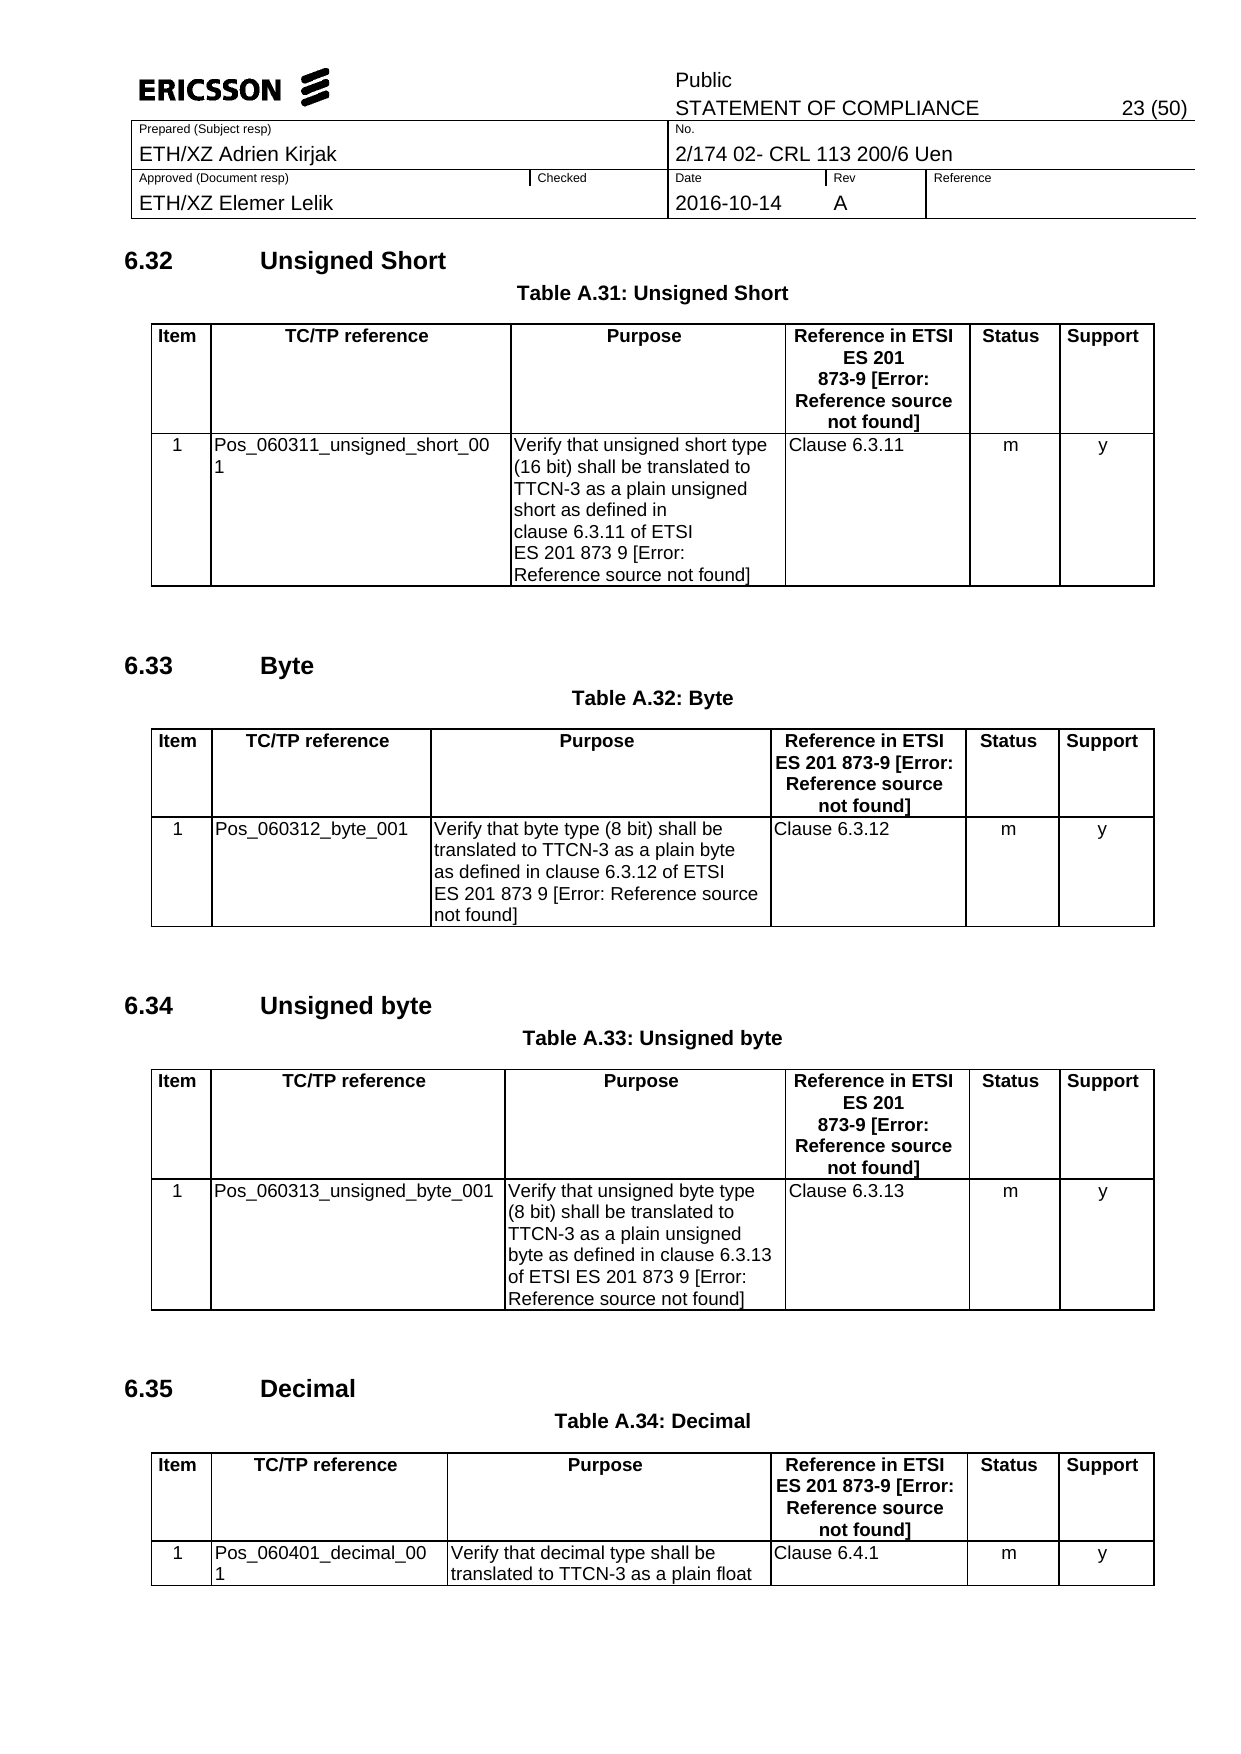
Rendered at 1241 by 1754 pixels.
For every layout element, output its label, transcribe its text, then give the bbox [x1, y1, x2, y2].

table_cell y [1061, 434, 1153, 585]
table_cell Pos_060313_unsigned_byte_001 [212, 1180, 504, 1309]
table_header Status [970, 1070, 1059, 1178]
text Table A.31: Unsigned Short [124, 281, 1181, 304]
table_cell m [970, 1180, 1059, 1309]
table_header Item [152, 1454, 211, 1540]
text Table A.33: Unsigned byte [124, 1026, 1181, 1050]
table_cell 1 [152, 1180, 210, 1309]
table_cell m [967, 818, 1058, 926]
table_cell m [968, 1542, 1058, 1584]
text Table A.32: Byte [124, 686, 1181, 709]
table_cell 1 [152, 818, 211, 926]
table_header Purpose [512, 325, 785, 433]
table_header Status [971, 325, 1059, 433]
table_header Purpose [448, 1454, 770, 1540]
table_header TC/TP reference [212, 1070, 504, 1178]
table_cell Clause 6.3.12 [772, 818, 965, 926]
table_header TC/TP reference [212, 1454, 447, 1540]
table_cell Pos_060312_byte_001 [213, 818, 430, 926]
table_cell Pos_060401_decimal_001 [212, 1542, 447, 1584]
table_header Item [152, 730, 211, 816]
text Table A.34: Decimal [124, 1409, 1181, 1433]
table_header Purpose [432, 730, 770, 816]
table_header Support [1061, 1070, 1153, 1178]
table_header Status [967, 730, 1058, 816]
table_cell y [1060, 1542, 1153, 1584]
table_header Item [152, 325, 210, 433]
table_header TC/TP reference [212, 325, 510, 433]
picture [138, 67, 330, 107]
table_cell m [971, 434, 1059, 585]
subtitle Decimal [124, 1374, 1181, 1403]
subtitle Byte [124, 651, 1181, 679]
table_cell Clause 6.3.11 [786, 434, 969, 585]
table_header Status [968, 1454, 1058, 1540]
table_header Item [152, 1070, 210, 1178]
table_cell Pos_060311_unsigned_short_001 [212, 434, 510, 585]
table_cell Verify that decimal type shall be translated to TTCN-3 as a plain float [448, 1542, 770, 1584]
subtitle Unsigned byte [124, 991, 1181, 1020]
table_cell Clause 6.3.13 [786, 1180, 969, 1309]
subtitle Unsigned Short [124, 246, 1181, 274]
table_header Support [1061, 325, 1153, 433]
table_header TC/TP reference [213, 730, 430, 816]
table_cell Clause 6.4.1 [772, 1542, 967, 1584]
table_header Purpose [506, 1070, 785, 1178]
table_cell 1 [152, 434, 210, 585]
table_header Support [1060, 1454, 1153, 1540]
table_cell y [1061, 1180, 1153, 1309]
table_cell y [1060, 818, 1153, 926]
table_cell 1 [152, 1542, 211, 1584]
table_header Support [1060, 730, 1153, 816]
